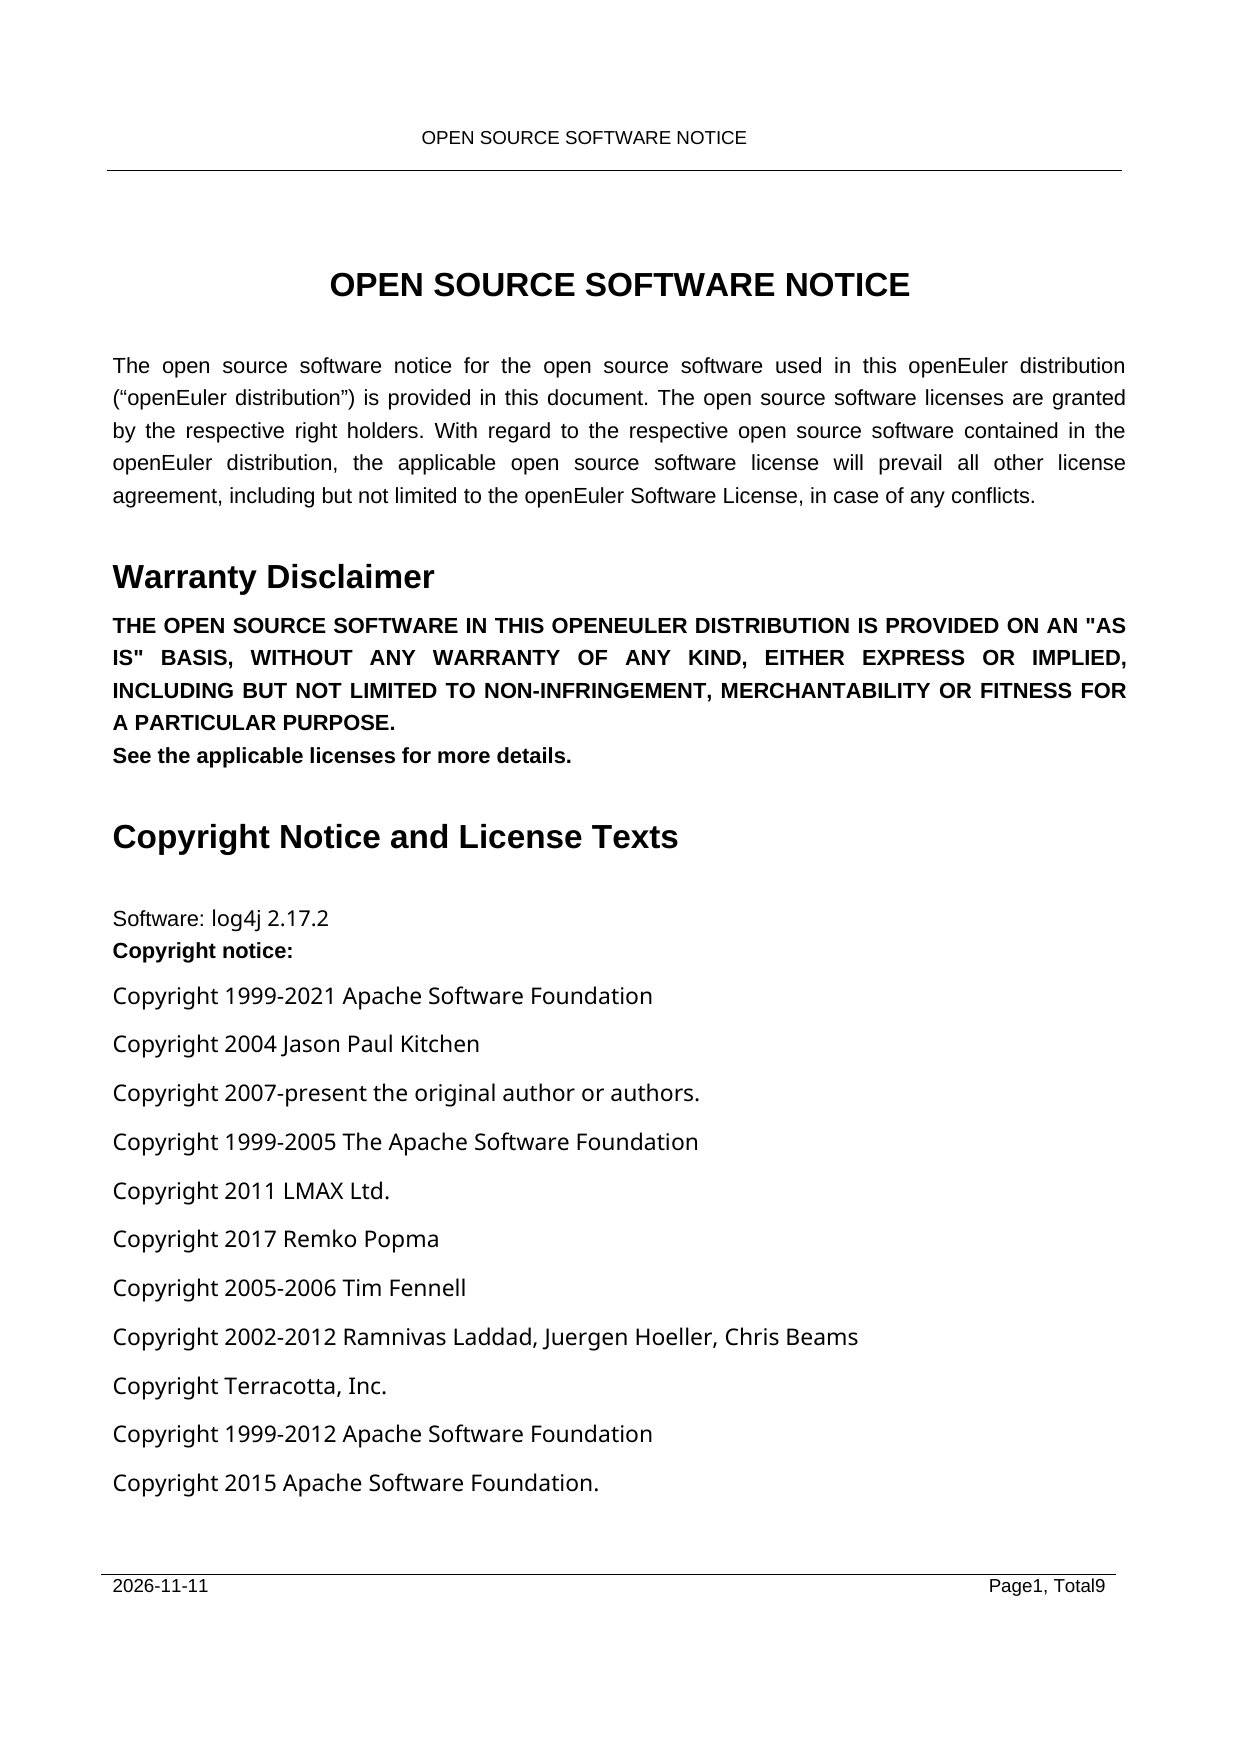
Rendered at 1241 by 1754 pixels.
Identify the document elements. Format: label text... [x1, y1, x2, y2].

text Copyright notice: [112, 934, 1128, 966]
text The open source software notice for the open source software used in this openEuler distribution (“openEuler distribution”) is provided in this document. The open source software licenses are granted by the respective right holders. With regard to the respective open source software contained in the openEuler distribution, the applicable open source software license will prevail all other license agreement, including but not limited to the openEuler Software License, in case of any conflicts. [112, 349, 1128, 511]
text Warranty Disclaimer [112, 544, 1128, 609]
text Copyright 1999-2021 Apache Software Foundation Copyright 2004 Jason Paul Kitchen Copyright 2007-present the original author or authors. Copyright 1999-2005 The Apache Software Foundation Copyright 2011 LMAX Ltd. Copyright 2017 Remko Popma Copyright 2005-2006 Tim Fennell Copyright 2002-2012 Ramnivas Laddad, Juergen Hoeller, Chris Beams Copyright Terracotta, Inc. Copyright 1999-2012 Apache Software Foundation Copyright 2015 Apache Software Foundation. [112, 979, 1128, 1548]
text THE OPEN SOURCE SOFTWARE IN THIS OPENEULER DISTRIBUTION IS PROVIDED ON AN "AS IS" BASIS, WITHOUT ANY WARRANTY OF ANY KIND, EITHER EXPRESS OR IMPLIED, INCLUDING BUT NOT LIMITED TO NON-INFRINGEMENT, MERCHANTABILITY OR FITNESS FOR A PARTICULAR PURPOSE. See the applicable licenses for more details. [112, 609, 1128, 771]
text Copyright Notice and License Texts [112, 804, 1128, 869]
text OPEN SOURCE SOFTWARE NOTICE [112, 251, 1128, 316]
text Software: log4j 2.17.2 [112, 901, 1128, 934]
